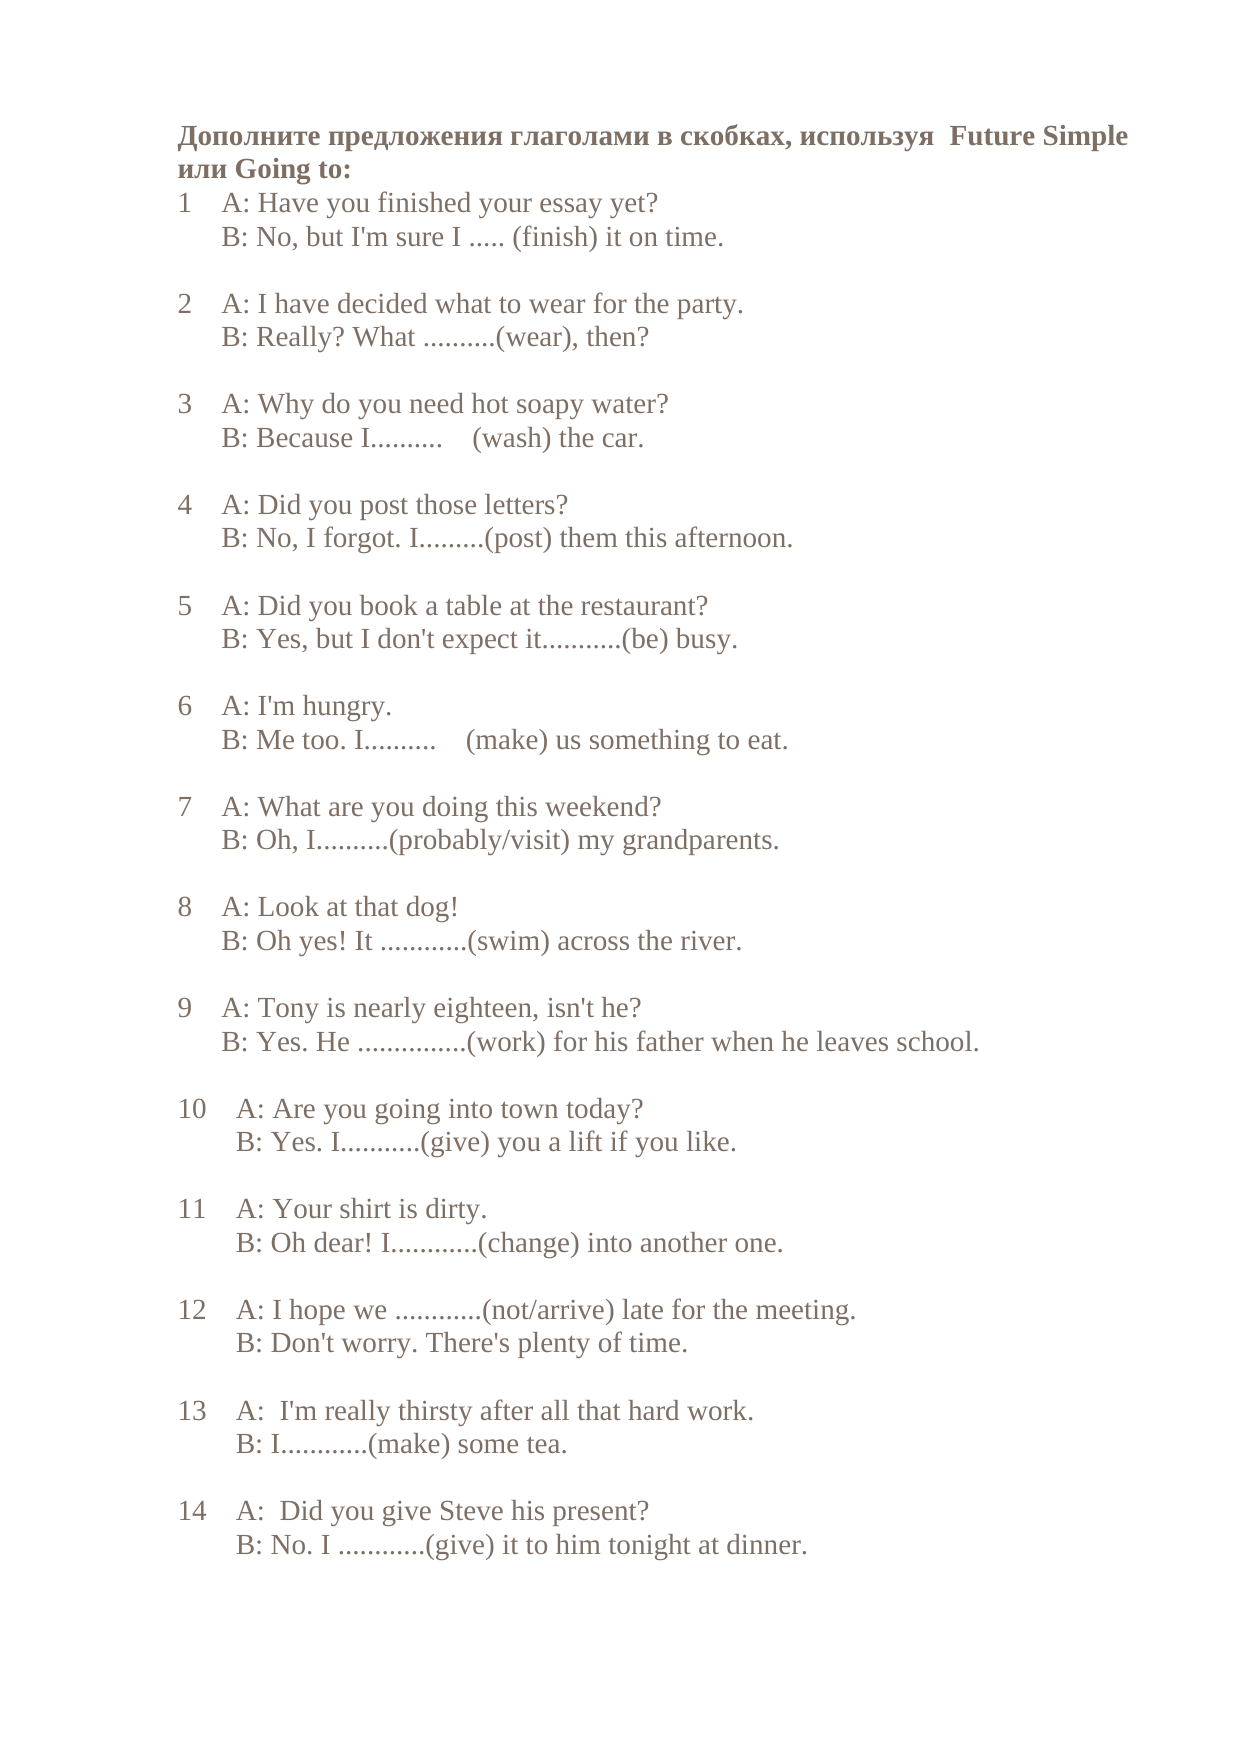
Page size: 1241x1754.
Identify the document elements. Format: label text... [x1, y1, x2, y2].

text 12 A: I hope we ............(not/arrive) late for the meeting. B: Don't worry. There's plenty of time. [177, 1258, 1152, 1359]
text 2 A: I have decided what to wear for the party. B: Really? What ..........(wear), then? [177, 252, 1152, 353]
text 13 A: I'm really thirsty after all that hard work. B: I............(make) some tea. [177, 1359, 1152, 1460]
text 11 A: Your shirt is dirty. B: Oh dear! I............(change) into another one. [177, 1158, 1152, 1258]
text 7 A: What are you doing this weekend? B: Oh, I..........(probably/visit) my grandparents. [177, 755, 1152, 856]
text 9 A: Tony is nearly eighteen, isn't he? B: Yes. He ...............(work) for his father when he leaves school. [177, 957, 1152, 1057]
text 3 A: Why do you need hot soapy water? B: Because I.......... (wash) the car. [177, 353, 1152, 453]
text 6 A: I'm hungry. B: Me too. I.......... (make) us something to eat. [177, 655, 1152, 755]
text 1 A: Have you finished your essay yet? B: No, but I'm sure I ..... (finish) it on time. [177, 185, 1152, 252]
text 4 A: Did you post those letters? B: No, I forgot. I.........(post) them this afternoon. [177, 453, 1152, 554]
text 5 A: Did you book a table at the restaurant? B: Yes, but I don't expect it...........(be) busy. [177, 554, 1152, 655]
text Дополните предложения глаголами в скобках, используя Future Simple или Going to: [177, 118, 1152, 185]
text 14 A: Did you give Steve his present? B: No. I ............(give) it to him tonight at dinner. [177, 1460, 1152, 1560]
text 8 A: Look at that dog! B: Oh yes! It ............(swim) across the river. [177, 856, 1152, 957]
text 10 A: Are you going into town today? B: Yes. I...........(give) you a lift if you like. [177, 1057, 1152, 1158]
